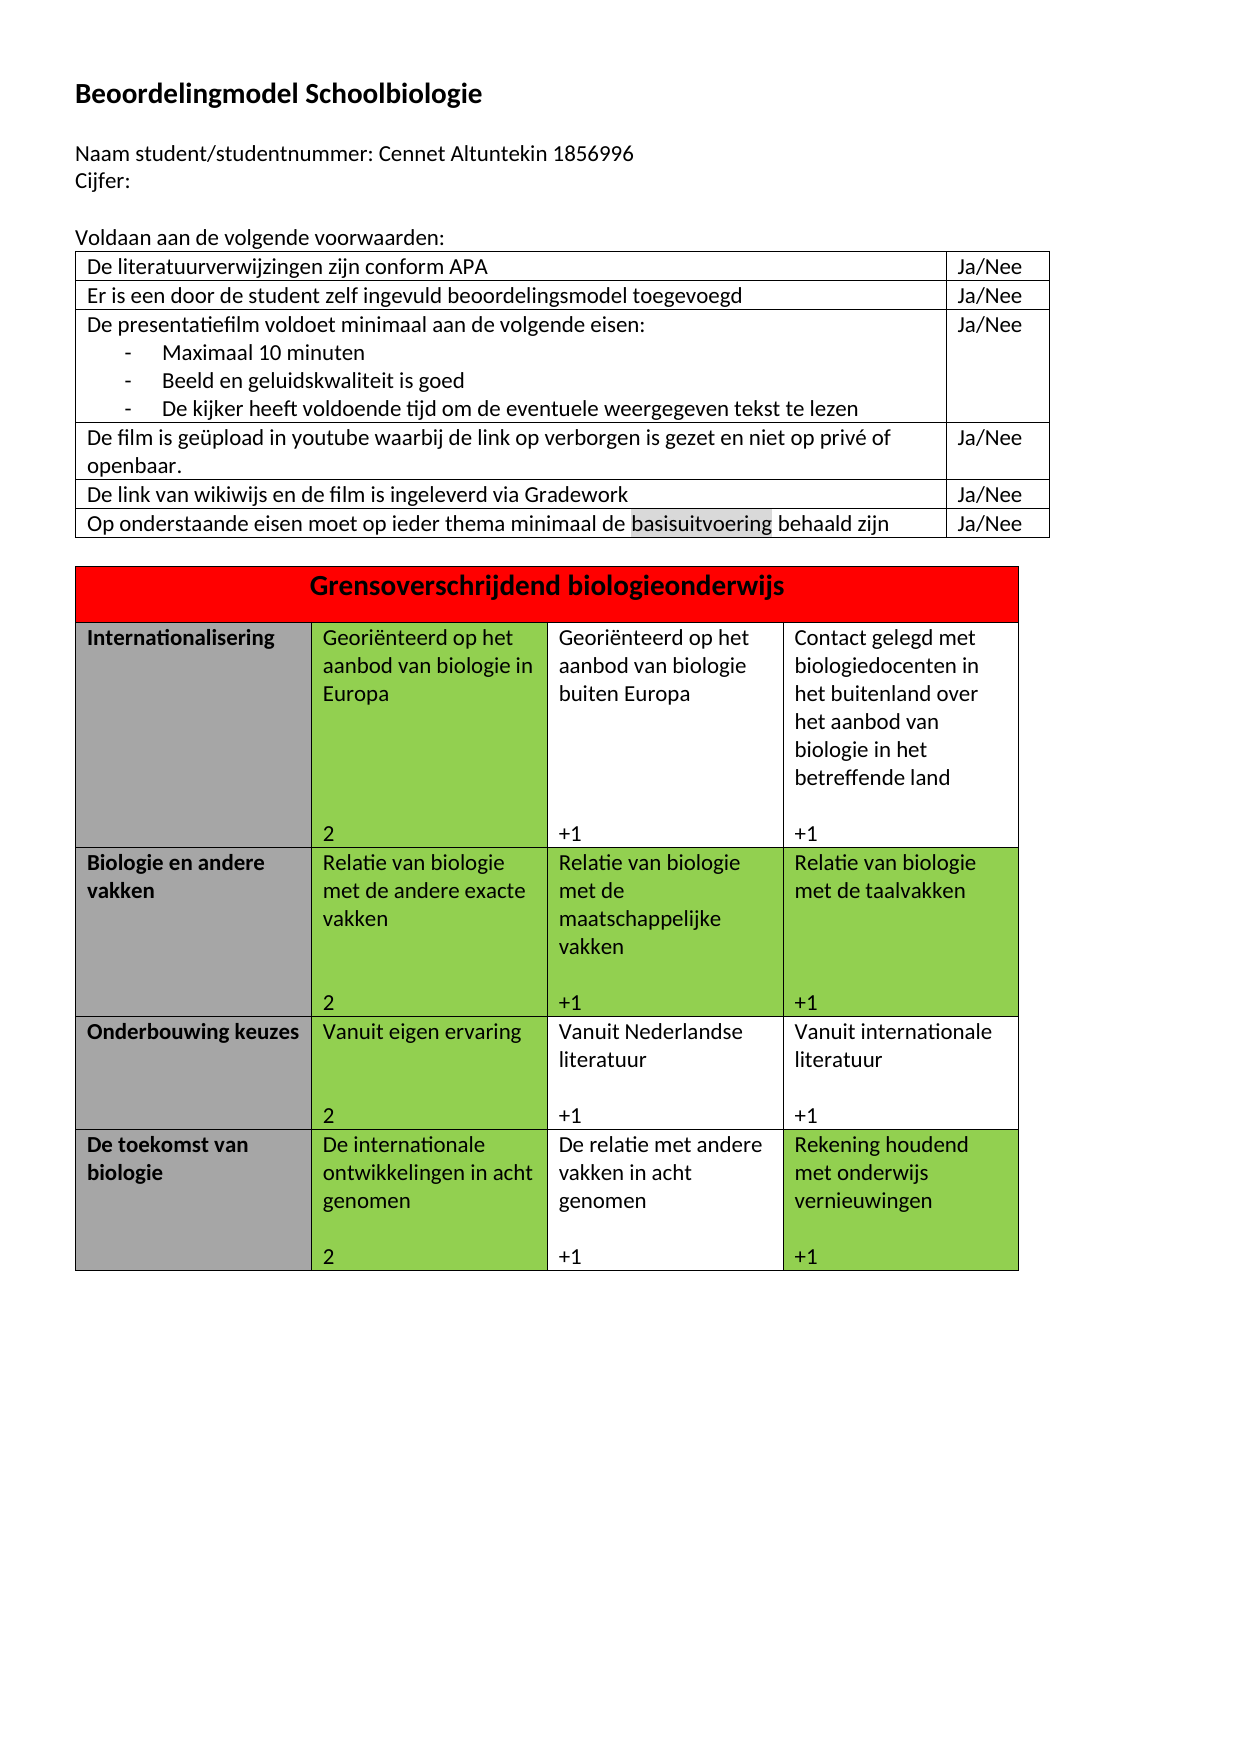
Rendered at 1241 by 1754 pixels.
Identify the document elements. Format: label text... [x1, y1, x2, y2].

table_cell Ja/Nee [947, 423, 1049, 479]
table_cell De film is geüpload in youtube waarbij de link op verborgen is gezet en niet op privé of openbaar. [76, 423, 946, 479]
table_cell De internationale ontwikkelingen in acht genomen 2 [312, 1130, 547, 1270]
table_cell De link van wikiwijs en de film is ingeleverd via Gradework [76, 480, 946, 508]
table_cell Ja/Nee [947, 480, 1049, 508]
table_cell Rekening houdend met onderwijs vernieuwingen +1 [784, 1130, 1018, 1270]
table_cell De relatie met andere vakken in acht genomen +1 [548, 1130, 783, 1270]
table_header Ja/Nee [947, 252, 1049, 280]
text Voldaan aan de volgende voorwaarden: [75, 223, 1165, 251]
table_cell Op onderstaande eisen moet op ieder thema minimaal de basisuitvoering behaald zijn [76, 509, 631, 537]
table_cell Relatie van biologie met de maatschappelijke vakken +1 [548, 848, 783, 1016]
table_cell Onderbouwing keuzes [76, 1017, 311, 1129]
table_cell Internationalisering [76, 623, 311, 847]
text Beoordelingmodel Schoolbiologie [75, 75, 1165, 111]
text Naam student/studentnummer: Cennet Altuntekin 1856996 [75, 139, 1165, 167]
table_cell Relatie van biologie met de taalvakken +1 [784, 848, 1018, 1016]
table_cell Relatie van biologie met de andere exacte vakken 2 [312, 848, 547, 1016]
table_cell De presentatiefilm voldoet minimaal aan de volgende eisen: Maximaal 10 minuten Beeld en geluidskwaliteit is goed De kijker heeft voldoende tijd om de eventuele weergegeven tekst te lezen [76, 310, 946, 422]
table_cell De toekomst van biologie [76, 1130, 311, 1270]
table_header De literatuurverwijzingen zijn conform APA [76, 252, 946, 280]
table_cell Georiënteerd op het aanbod van biologie in Europa 2 [312, 623, 547, 847]
table_cell Ja/Nee [947, 310, 1049, 422]
table_cell Vanuit internationale literatuur +1 [784, 1017, 1018, 1129]
text Cijfer: [75, 167, 1165, 195]
table_cell Georiënteerd op het aanbod van biologie buiten Europa +1 [548, 623, 783, 847]
table_cell Biologie en andere vakken [76, 848, 311, 1016]
table_header Grensoverschrijdend biologieonderwijs [76, 567, 1018, 622]
table_cell Ja/Nee [947, 281, 1049, 309]
table_cell Ja/Nee [947, 509, 1049, 537]
table_cell Vanuit Nederlandse literatuur +1 [548, 1017, 783, 1129]
table_cell Vanuit eigen ervaring 2 [312, 1017, 547, 1129]
table_cell Contact gelegd met biologiedocenten in het buitenland over het aanbod van biologie in het betreffende land +1 [784, 623, 1018, 847]
table_cell Er is een door de student zelf ingevuld beoordelingsmodel toegevoegd [76, 281, 946, 309]
